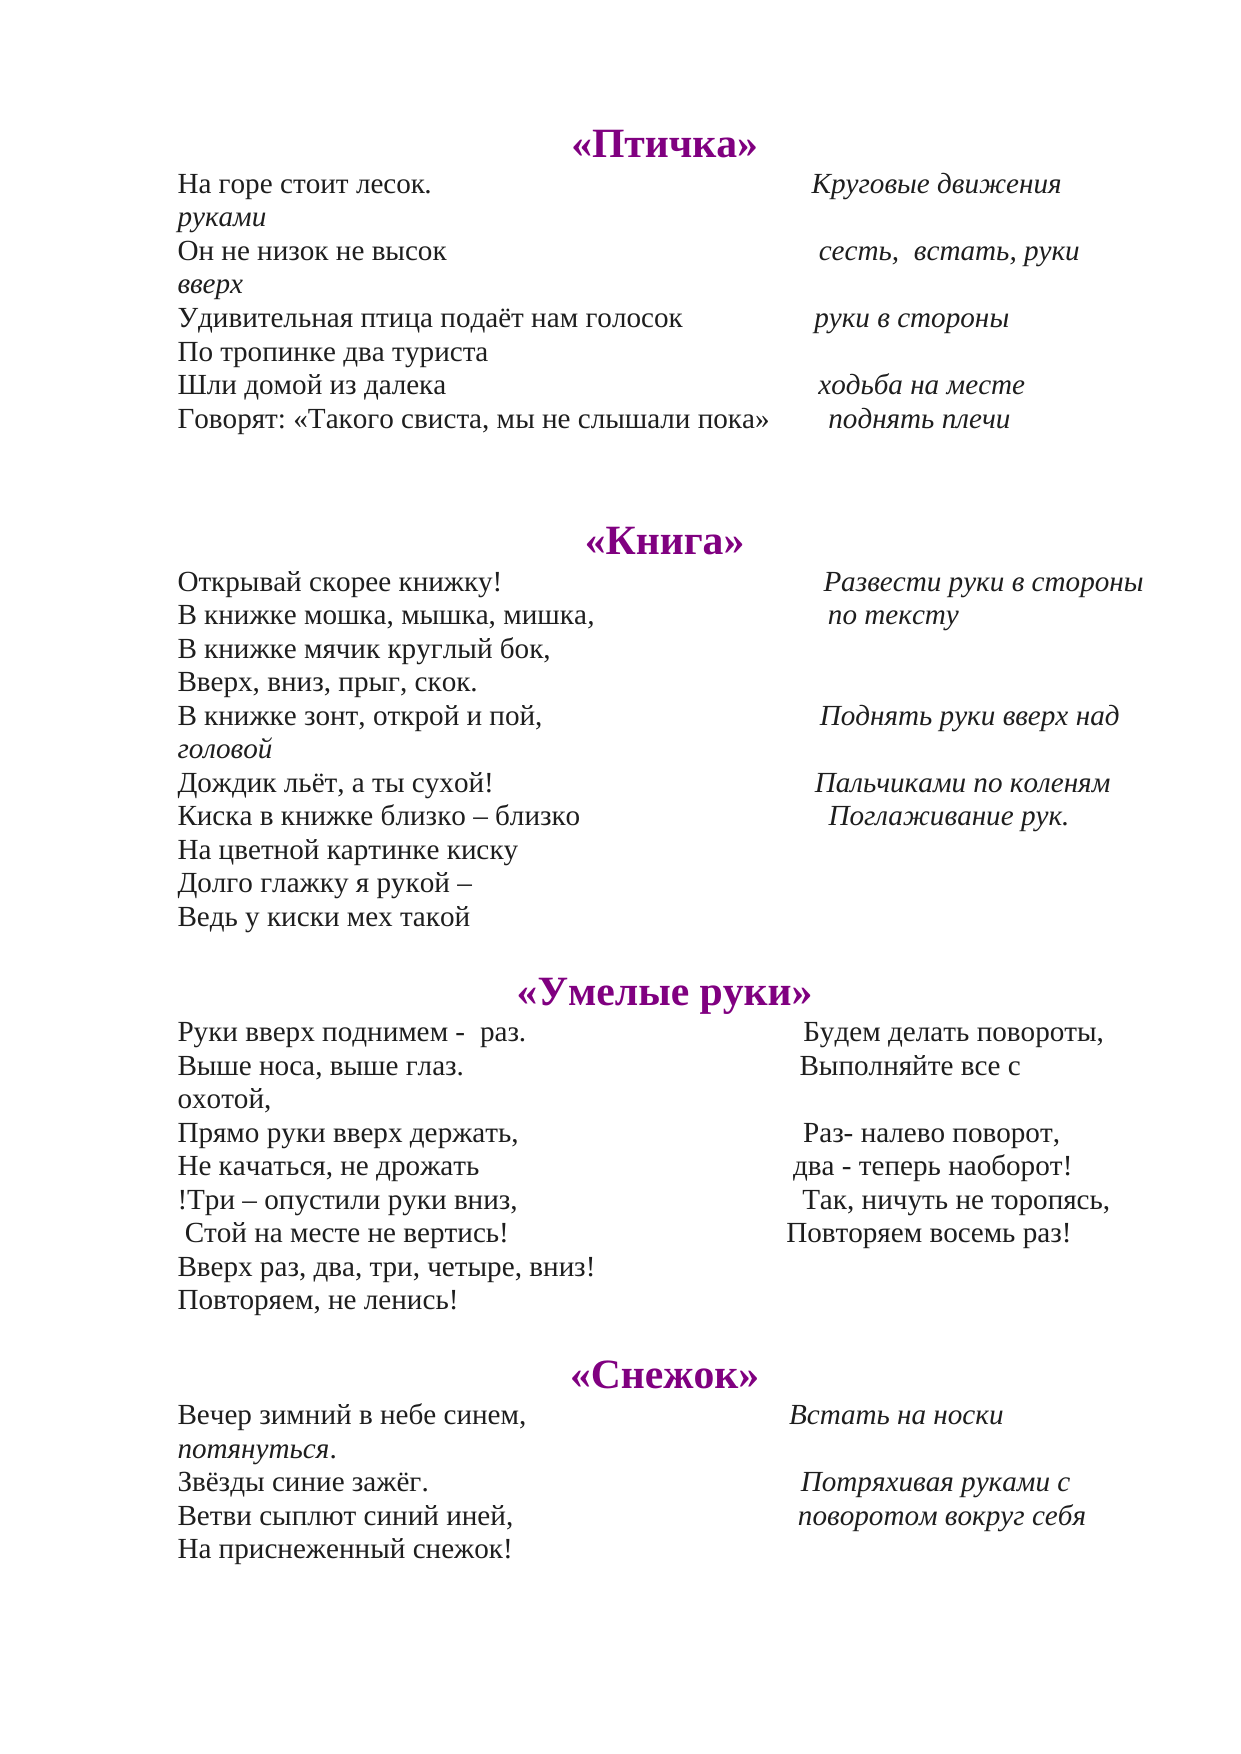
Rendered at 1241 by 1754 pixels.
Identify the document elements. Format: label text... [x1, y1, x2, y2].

text Дождик льёт, а ты сухой! Пальчиками по коленям [177, 765, 1152, 798]
text Руки вверх поднимем - раз. Будем делать повороты, [177, 1014, 1152, 1048]
text Говорят: «Такого свиста, мы не слышали пока» поднять плечи [177, 401, 1152, 434]
text На цветной картинке киску [177, 832, 1152, 866]
text В книжке мячик круглый бок, [177, 631, 1152, 664]
text По тропинке два туриста [177, 334, 1152, 367]
text Шли домой из далека ходьба на месте [177, 367, 1152, 401]
text !Три – опустили руки вниз, Так, ничуть не торопясь, [177, 1182, 1152, 1215]
text На приснеженный снежок! [177, 1532, 1152, 1565]
text Вверх раз, два, три, четыре, вниз! [177, 1249, 1152, 1282]
text В книжке мошка, мышка, мишка, по тексту [177, 597, 1152, 631]
text Он не низок не высок сесть, встать, руки вверх [177, 233, 1152, 300]
text «Книга» [177, 516, 1152, 564]
text Вечер зимний в небе синем, Встать на носки потянуться. [177, 1397, 1152, 1464]
text Не качаться, не дрожать два - теперь наоборот! [177, 1148, 1152, 1182]
text Выше носа, выше глаз. Выполняйте все с охотой, [177, 1048, 1152, 1115]
text Удивительная птица подаёт нам голосок руки в стороны [177, 300, 1152, 334]
text На горе стоит лесок. Круговые движения руками [177, 166, 1152, 233]
text Прямо руки вверх держать, Раз- налево поворот, [177, 1115, 1152, 1148]
text Киска в книжке близко – близко Поглаживание рук. [177, 798, 1152, 832]
text «Снежок» [177, 1349, 1152, 1397]
text Открывай скорее книжку! Развести руки в стороны [177, 564, 1152, 597]
text Ведь у киски мех такой [177, 899, 1152, 933]
text Долго глажку я рукой – [177, 866, 1152, 899]
text Вверх, вниз, прыг, скок. [177, 664, 1152, 698]
text Ветви сыплют синий иней, поворотом вокруг себя [177, 1498, 1152, 1532]
text «Птичка» [177, 118, 1152, 166]
text «Умелые руки» [177, 966, 1152, 1014]
text В книжке зонт, открой и пой, Поднять руки вверх над головой [177, 698, 1152, 765]
text Повторяем, не ленись! [177, 1282, 1152, 1316]
text Стой на месте не вертись! Повторяем восемь раз! [177, 1215, 1152, 1249]
text Звёзды синие зажёг. Потряхивая руками с [177, 1464, 1152, 1498]
